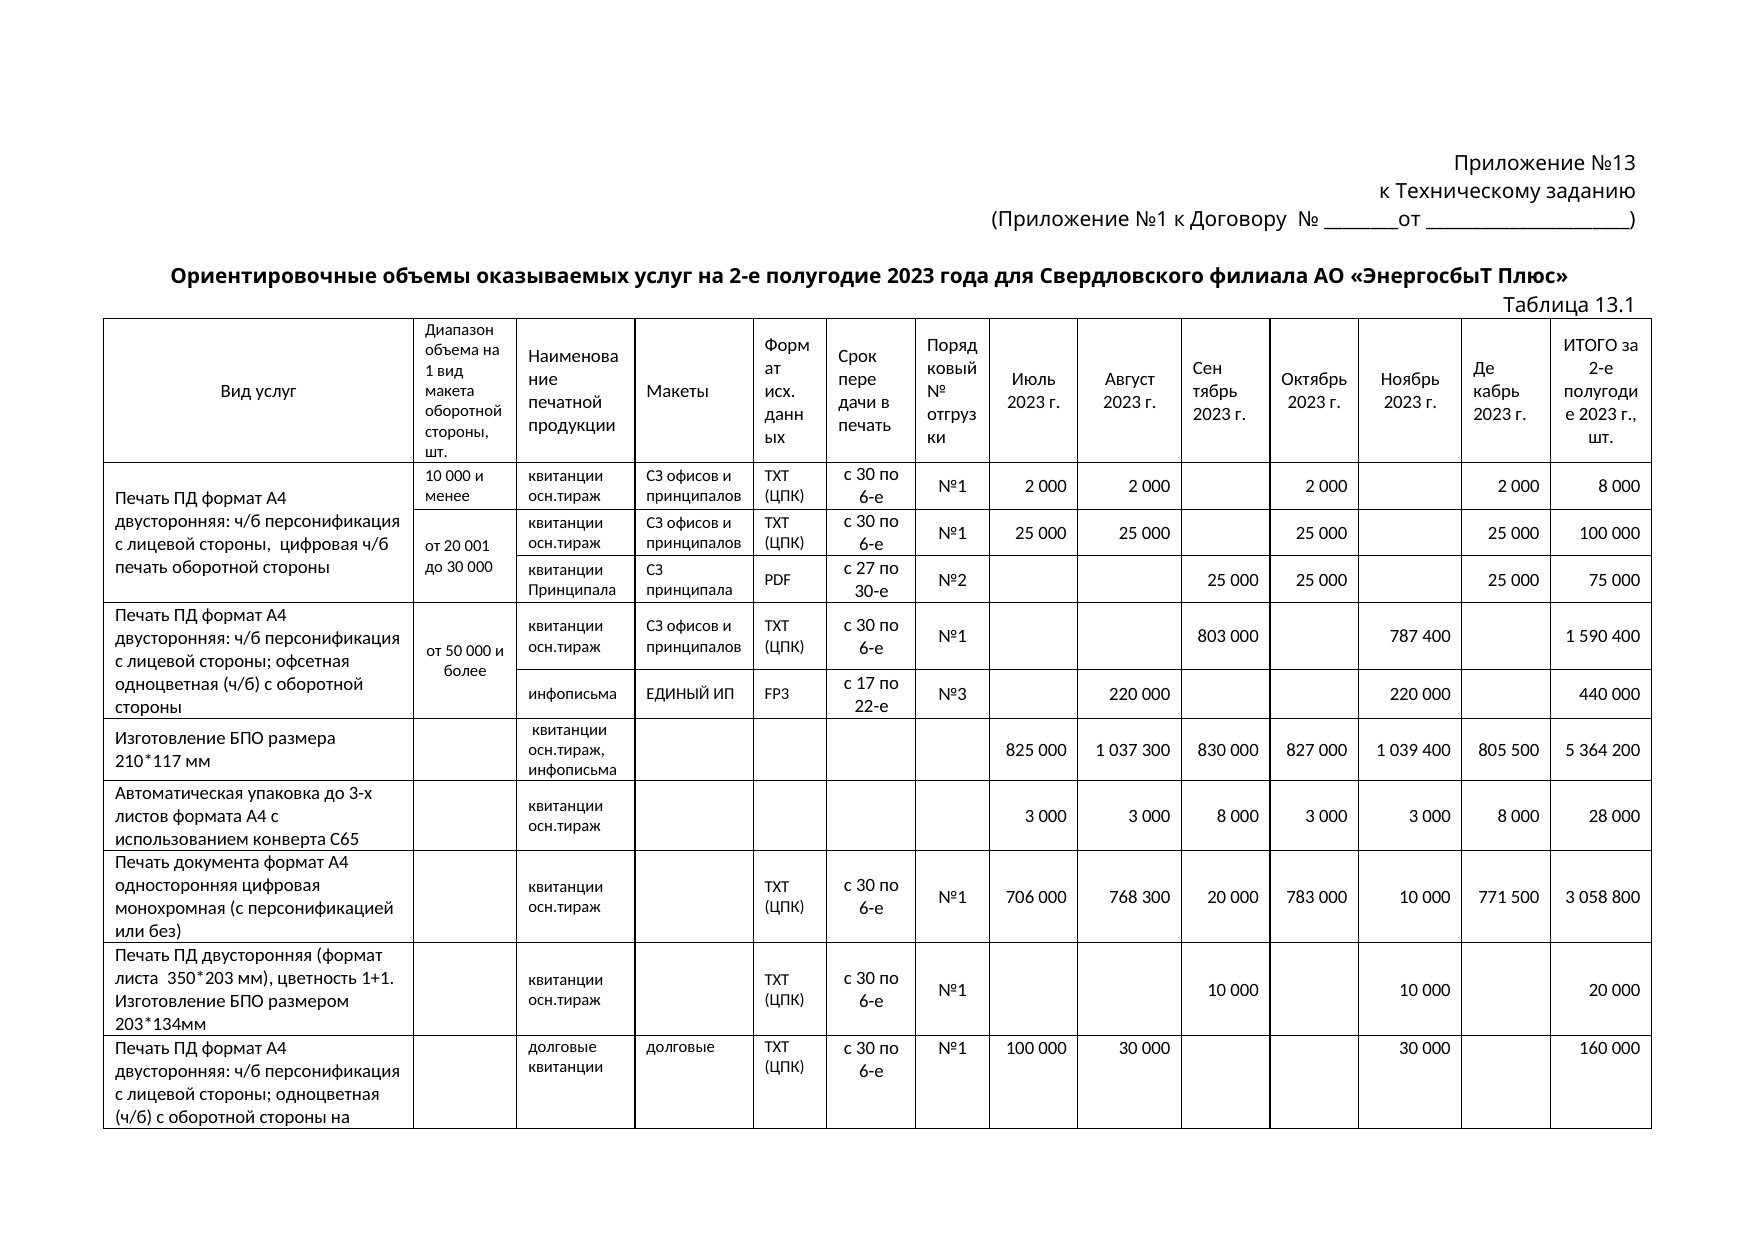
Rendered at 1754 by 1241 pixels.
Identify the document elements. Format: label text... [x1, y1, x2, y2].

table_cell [104, 1036, 413, 1128]
table_cell 768 300 [1078, 851, 1181, 942]
table_cell 28 000 [1551, 781, 1651, 849]
table_cell Печать ПД формат А4 двусторонняя: ч/б персонификация с лицевой стороны, цифровая ч/б печать оборотной стороны [104, 463, 413, 602]
table_cell с 30 по 6-е [827, 463, 915, 508]
table_cell 1 037 300 [1078, 719, 1181, 780]
table_header Вид услуг [104, 319, 413, 462]
table_cell 75 000 [1551, 556, 1651, 602]
table_cell TXT (ЦПК) [754, 851, 826, 942]
table_cell 1 590 400 [1551, 603, 1651, 669]
table_cell [414, 781, 516, 849]
table_cell [827, 719, 915, 780]
table_header Макеты [636, 319, 753, 462]
table_cell [1182, 670, 1269, 718]
table_cell TXT (ЦПК) [754, 943, 826, 1035]
table_cell квитанции Принципала [517, 556, 634, 602]
table_cell 830 000 [1182, 719, 1269, 780]
table_cell TXT (ЦПК) [754, 463, 826, 508]
table_cell [1271, 670, 1358, 718]
table_cell №1 [916, 1036, 989, 1128]
table_cell [636, 943, 753, 1035]
text Ориентировочные объемы оказываемых услуг на 2-е полугодие 2023 года для Свердловского филиала АО «ЭнергосбыТ Плюс» [103, 261, 1636, 290]
table_cell [754, 781, 826, 849]
table_cell [414, 943, 516, 1035]
table_cell 783 000 [1271, 851, 1358, 942]
table_cell 10 000 [1359, 943, 1461, 1035]
table_cell 1 039 400 [1359, 719, 1461, 780]
table_cell с 30 по 6-е [827, 943, 915, 1035]
table_cell 3 000 [1078, 781, 1181, 849]
table_cell квитанции осн.тираж [517, 781, 634, 849]
table_cell Печать ПД двусторонняя (формат листа 350*203 мм), цветность 1+1. Изготовление БПО размером 203*134мм [104, 943, 413, 1035]
table_cell 440 000 [1551, 670, 1651, 718]
table_cell [754, 719, 826, 780]
table_cell [1359, 463, 1461, 508]
table_cell инфописьма [517, 670, 634, 718]
table_cell 25 000 [1078, 510, 1181, 555]
table_cell 8 000 [1551, 463, 1651, 508]
table_cell Изготовление БПО размера 210*117 мм [104, 719, 413, 780]
table_cell 805 500 [1462, 719, 1550, 780]
table_cell СЗ офисов и принципалов [636, 510, 753, 555]
table_cell СЗ офисов и принципалов [636, 603, 753, 669]
table_cell с 30 по 6-е [827, 510, 915, 555]
table_cell [1078, 603, 1181, 669]
table_cell ЕДИНЫЙ ИП [636, 670, 753, 718]
table_cell [1182, 1036, 1269, 1128]
table_cell 803 000 [1182, 603, 1269, 669]
table_cell 100 000 [990, 1036, 1077, 1128]
table_cell 706 000 [990, 851, 1077, 942]
table_cell долговые квитанции [517, 1036, 634, 1128]
table_header Октябрь 2023 г. [1271, 319, 1358, 462]
table_cell [1462, 603, 1550, 669]
table_cell квитанции осн.тираж [517, 851, 634, 942]
table_cell [414, 1036, 516, 1128]
table_cell СЗ офисов и принципалов [636, 463, 753, 508]
table_cell 787 400 [1359, 603, 1461, 669]
table_cell №1 [916, 943, 989, 1035]
table_cell с 30 по 6-е [827, 603, 915, 669]
table_header Ноябрь 2023 г. [1359, 319, 1461, 462]
table_cell [414, 851, 516, 942]
table_cell 2 000 [1462, 463, 1550, 508]
table_cell с 27 по 30-е [827, 556, 915, 602]
table_cell 10 000 [1182, 943, 1269, 1035]
table_cell FP3 [754, 670, 826, 718]
table_cell 8 000 [1462, 781, 1550, 849]
table_header Наименование печатной продукции [517, 319, 634, 462]
table_cell 220 000 [1359, 670, 1461, 718]
table_cell [990, 670, 1077, 718]
text Таблица 13.1 [103, 290, 1636, 318]
table_cell №1 [916, 851, 989, 942]
table_cell [1078, 556, 1181, 602]
table_cell [1271, 943, 1358, 1035]
table_cell Печать документа формат А4 односторонняя цифровая монохромная (с персонификацией или без) [104, 851, 413, 942]
text (Приложение №1 к Договору № ________от ______________________) [103, 204, 1636, 233]
table_cell [827, 781, 915, 849]
table_cell 25 000 [990, 510, 1077, 555]
table_cell 2 000 [1271, 463, 1358, 508]
table_cell TXT (ЦПК) [754, 510, 826, 555]
table_cell [414, 719, 516, 780]
table_cell долговые [636, 1036, 753, 1128]
table_header Сен тябрь 2023 г. [1182, 319, 1269, 462]
table_cell [1359, 556, 1461, 602]
table_cell [636, 851, 753, 942]
table_cell квитанции осн.тираж [517, 943, 634, 1035]
table_header Диапазон объема на 1 вид макета оборотной стороны, шт. [414, 319, 516, 462]
table_header Июль 2023 г. [990, 319, 1077, 462]
table_cell [1462, 943, 1550, 1035]
table_cell 771 500 [1462, 851, 1550, 942]
table_cell PDF [754, 556, 826, 602]
table_cell Печать ПД формат А4 двусторонняя: ч/б персонификация с лицевой стороны; офсетная одноцветная (ч/б) с оборотной стороны [104, 603, 413, 718]
table_cell от 50 000 и более [414, 603, 516, 718]
table_cell с 30 по 6-е [827, 1036, 915, 1128]
table_cell 3 000 [1271, 781, 1358, 849]
table_cell [1182, 463, 1269, 508]
table_cell [990, 603, 1077, 669]
table_cell 8 000 [1182, 781, 1269, 849]
table_header Де кабрь 2023 г. [1462, 319, 1550, 462]
table_cell с 17 по 22-е [827, 670, 915, 718]
table_cell [636, 719, 753, 780]
table_cell Автоматическая упаковка до 3-х листов формата А4 с использованием конверта С65 [104, 781, 413, 849]
table_cell 220 000 [1078, 670, 1181, 718]
table_header Формат исх. данных [754, 319, 826, 462]
table_cell 30 000 [1078, 1036, 1181, 1128]
text Приложение №13 [103, 148, 1636, 176]
table_cell [1462, 670, 1550, 718]
table_cell СЗ принципала [636, 556, 753, 602]
table_cell [1462, 1036, 1550, 1128]
table_cell [1078, 943, 1181, 1035]
table_cell [636, 781, 753, 849]
table_cell 3 000 [990, 781, 1077, 849]
table_cell квитанции осн.тираж [517, 510, 634, 555]
table_cell №3 [916, 670, 989, 718]
table_cell квитанции осн.тираж, инфописьма [517, 719, 634, 780]
table_cell [1271, 1036, 1358, 1128]
table_cell [1271, 603, 1358, 669]
table_cell 825 000 [990, 719, 1077, 780]
table_cell с 30 по 6-е [827, 851, 915, 942]
table_cell 3 000 [1359, 781, 1461, 849]
table_cell 25 000 [1462, 510, 1550, 555]
table_cell [990, 556, 1077, 602]
table_cell 30 000 [1359, 1036, 1461, 1128]
table_cell [990, 943, 1077, 1035]
table_cell 20 000 [1551, 943, 1651, 1035]
table_cell 5 364 200 [1551, 719, 1651, 780]
table_cell №2 [916, 556, 989, 602]
table_cell 827 000 [1271, 719, 1358, 780]
table_cell 25 000 [1462, 556, 1550, 602]
table_cell [1182, 510, 1269, 555]
table_header Срок пере дачи в печать [827, 319, 915, 462]
table_cell 25 000 [1182, 556, 1269, 602]
text к Техническому заданию [103, 176, 1636, 204]
table_cell 2 000 [990, 463, 1077, 508]
table_cell 25 000 [1271, 556, 1358, 602]
table_cell TXT (ЦПК) [754, 603, 826, 669]
table_cell 10 000 и менее [414, 463, 516, 508]
table_cell №1 [916, 603, 989, 669]
table_cell квитанции осн.тираж [517, 463, 634, 508]
table_header Август 2023 г. [1078, 319, 1181, 462]
table_cell от 20 001 до 30 000 [414, 510, 516, 602]
table_cell [916, 781, 989, 849]
table_cell TXT (ЦПК) [754, 1036, 826, 1128]
table_cell 160 000 [1551, 1036, 1651, 1128]
table_header Порядковый № отгрузки [916, 319, 989, 462]
table_cell [1359, 510, 1461, 555]
table_cell 2 000 [1078, 463, 1181, 508]
table_cell 3 058 800 [1551, 851, 1651, 942]
table_cell 20 000 [1182, 851, 1269, 942]
table_header ИТОГО за 2-е полугодие 2023 г., шт. [1551, 319, 1651, 462]
table_cell 100 000 [1551, 510, 1651, 555]
table_cell 25 000 [1271, 510, 1358, 555]
table_cell 10 000 [1359, 851, 1461, 942]
table_cell №1 [916, 463, 989, 508]
table_cell №1 [916, 510, 989, 555]
table_cell [916, 719, 989, 780]
table_cell квитанции осн.тираж [517, 603, 634, 669]
